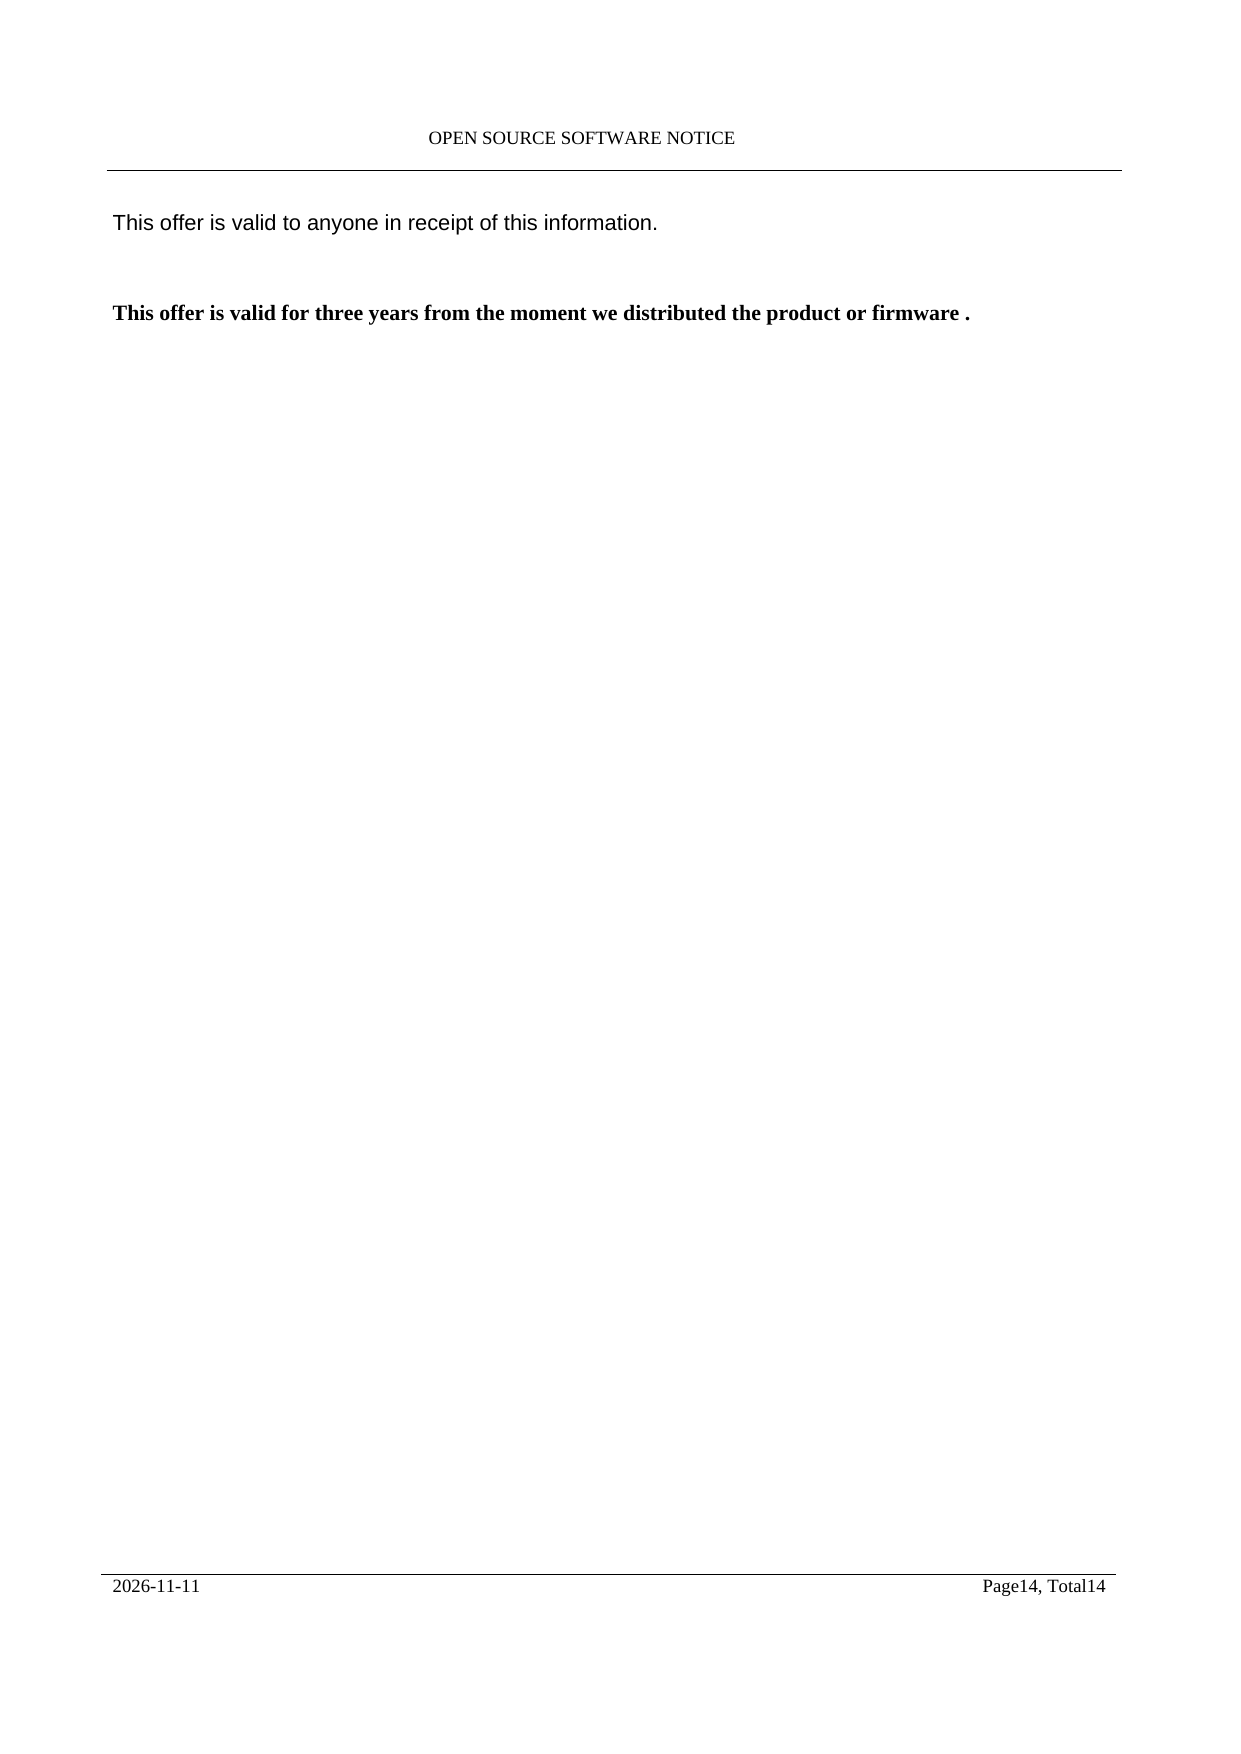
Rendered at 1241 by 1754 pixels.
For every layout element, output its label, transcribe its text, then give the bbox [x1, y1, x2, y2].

text This offer is valid to anyone in receipt of this information. [112, 206, 1128, 239]
text This offer is valid for three years from the moment we distributed the product or firmware . [112, 297, 1128, 329]
